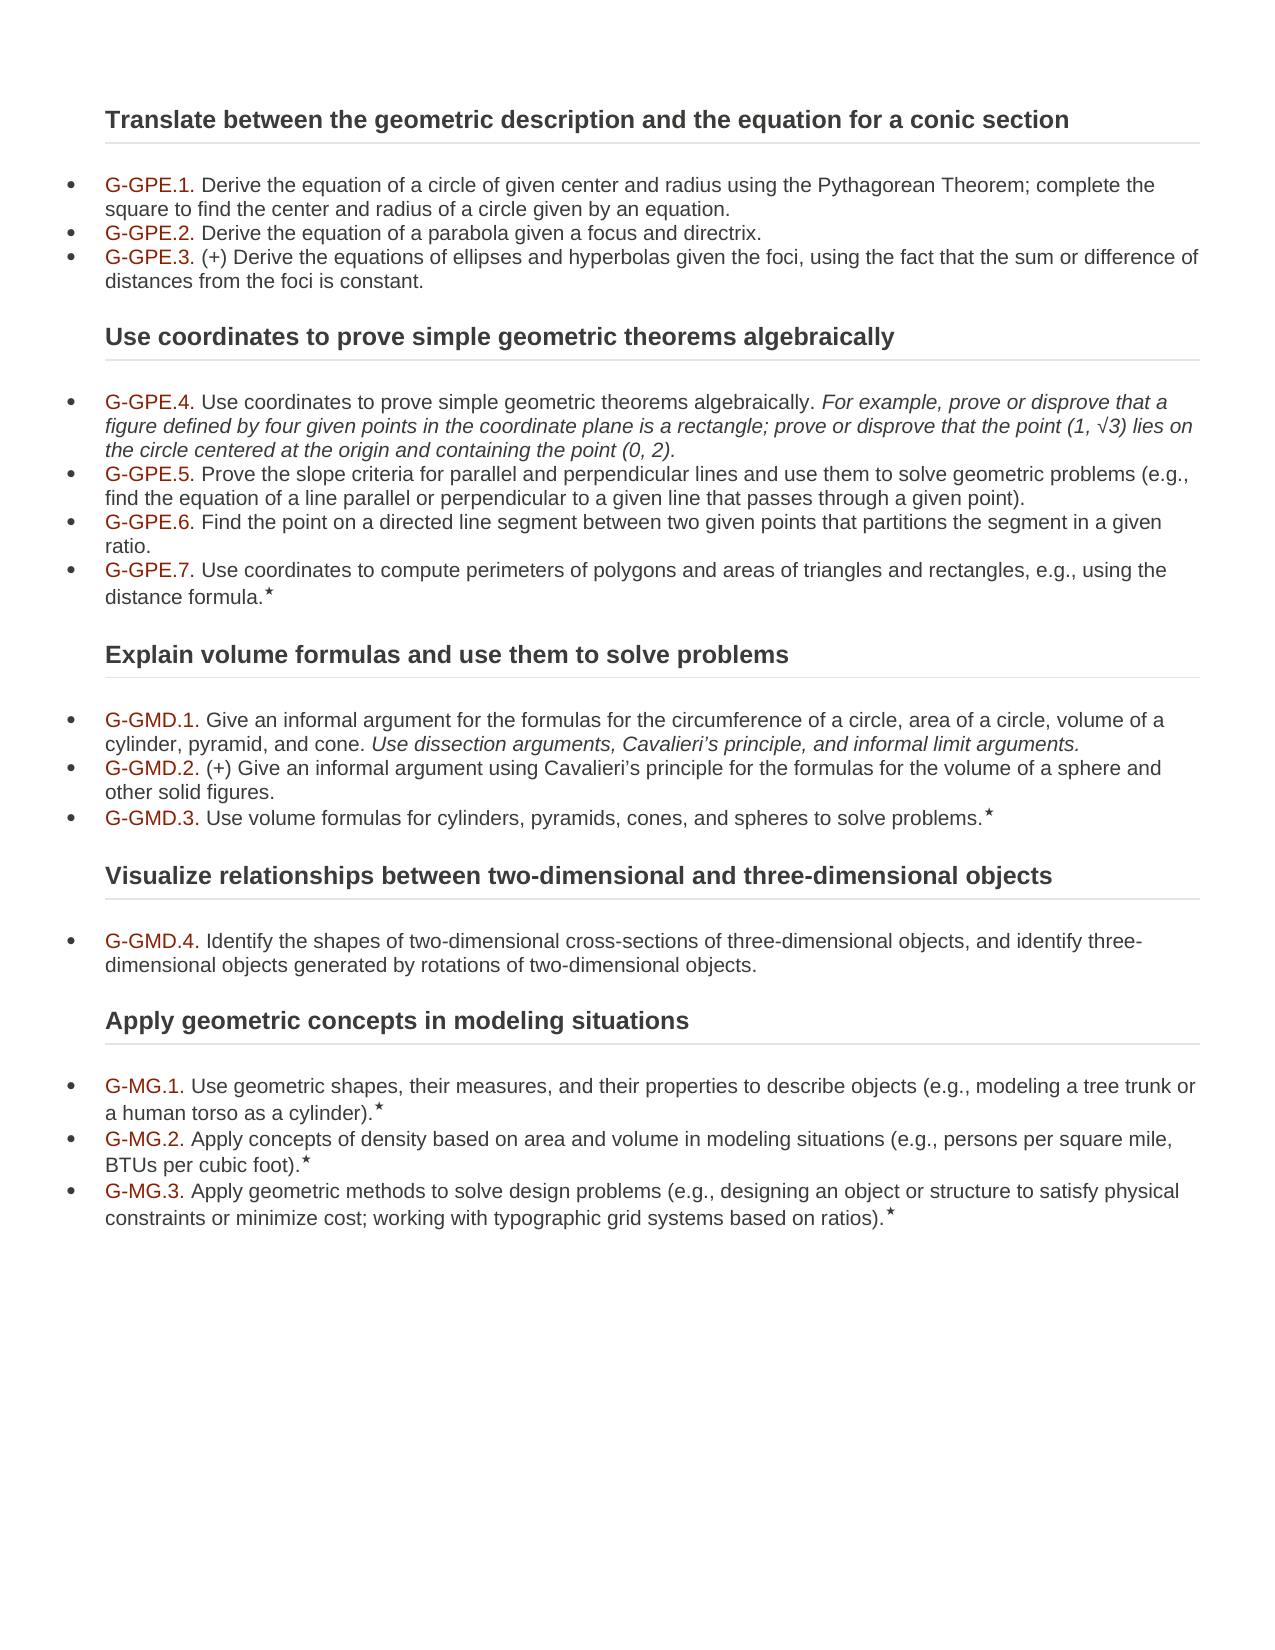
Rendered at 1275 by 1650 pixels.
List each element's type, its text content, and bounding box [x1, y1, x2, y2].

list G-GPE.2. Derive the equation of a parabola given a focus and directrix. [67, 221, 1200, 245]
text Visualize relationships between two-dimensional and three-dimensional objects [105, 861, 1200, 898]
text Translate between the geometric description and the equation for a conic section [105, 105, 1200, 142]
list G-MG.3. Apply geometric methods to solve design problems (e.g., designing an object or structure to satisfy physical constraints or minimize cost; working with typographic grid systems based on ratios).★ [67, 1179, 1200, 1231]
list G-MG.1. Use geometric shapes, their measures, and their properties to describe objects (e.g., modeling a tree trunk or a human torso as a cylinder).★ [67, 1074, 1200, 1126]
text Use coordinates to prove simple geometric theorems algebraically [105, 322, 1200, 359]
list G-GPE.3. (+) Derive the equations of ellipses and hyperbolas given the foci, using the fact that the sum or difference of distances from the foci is constant. [67, 245, 1200, 293]
list G-GMD.4. Identify the shapes of two-dimensional cross-sections of three-dimensional objects, and identify three-dimensional objects generated by rotations of two-dimensional objects. [67, 929, 1200, 977]
list G-GPE.4. Use coordinates to prove simple geometric theorems algebraically. For example, prove or disprove that a figure defined by four given points in the coordinate plane is a rectangle; prove or disprove that the point (1, √3) lies on the circle centered at the origin and containing the point (0, 2). [67, 390, 1200, 462]
list G-GMD.2. (+) Give an informal argument using Cavalieri’s principle for the formulas for the volume of a sphere and other solid figures. [67, 755, 1200, 803]
list G-GPE.6. Find the point on a directed line segment between two given points that partitions the segment in a given ratio. [67, 510, 1200, 558]
list G-GMD.1. Give an informal argument for the formulas for the circumference of a circle, area of a circle, volume of a cylinder, pyramid, and cone. Use dissection arguments, Cavalieri’s principle, and informal limit arguments. [67, 707, 1200, 755]
list G-GMD.3. Use volume formulas for cylinders, pyramids, cones, and spheres to solve problems.★ [67, 803, 1200, 832]
list G-GPE.7. Use coordinates to compute perimeters of polygons and areas of triangles and rectangles, e.g., using the distance formula.★ [67, 558, 1200, 610]
list G-GPE.5. Prove the slope criteria for parallel and perpendicular lines and use them to solve geometric problems (e.g., find the equation of a line parallel or perpendicular to a given line that passes through a given point). [67, 462, 1200, 510]
text Explain volume formulas and use them to solve problems [105, 639, 1200, 677]
text Apply geometric concepts in modeling situations [105, 1006, 1200, 1043]
list G-MG.2. Apply concepts of density based on area and volume in modeling situations (e.g., persons per square mile, BTUs per cubic foot).★ [67, 1126, 1200, 1179]
list G-GPE.1. Derive the equation of a circle of given center and radius using the Pythagorean Theorem; complete the square to find the center and radius of a circle given by an equation. [67, 173, 1200, 221]
